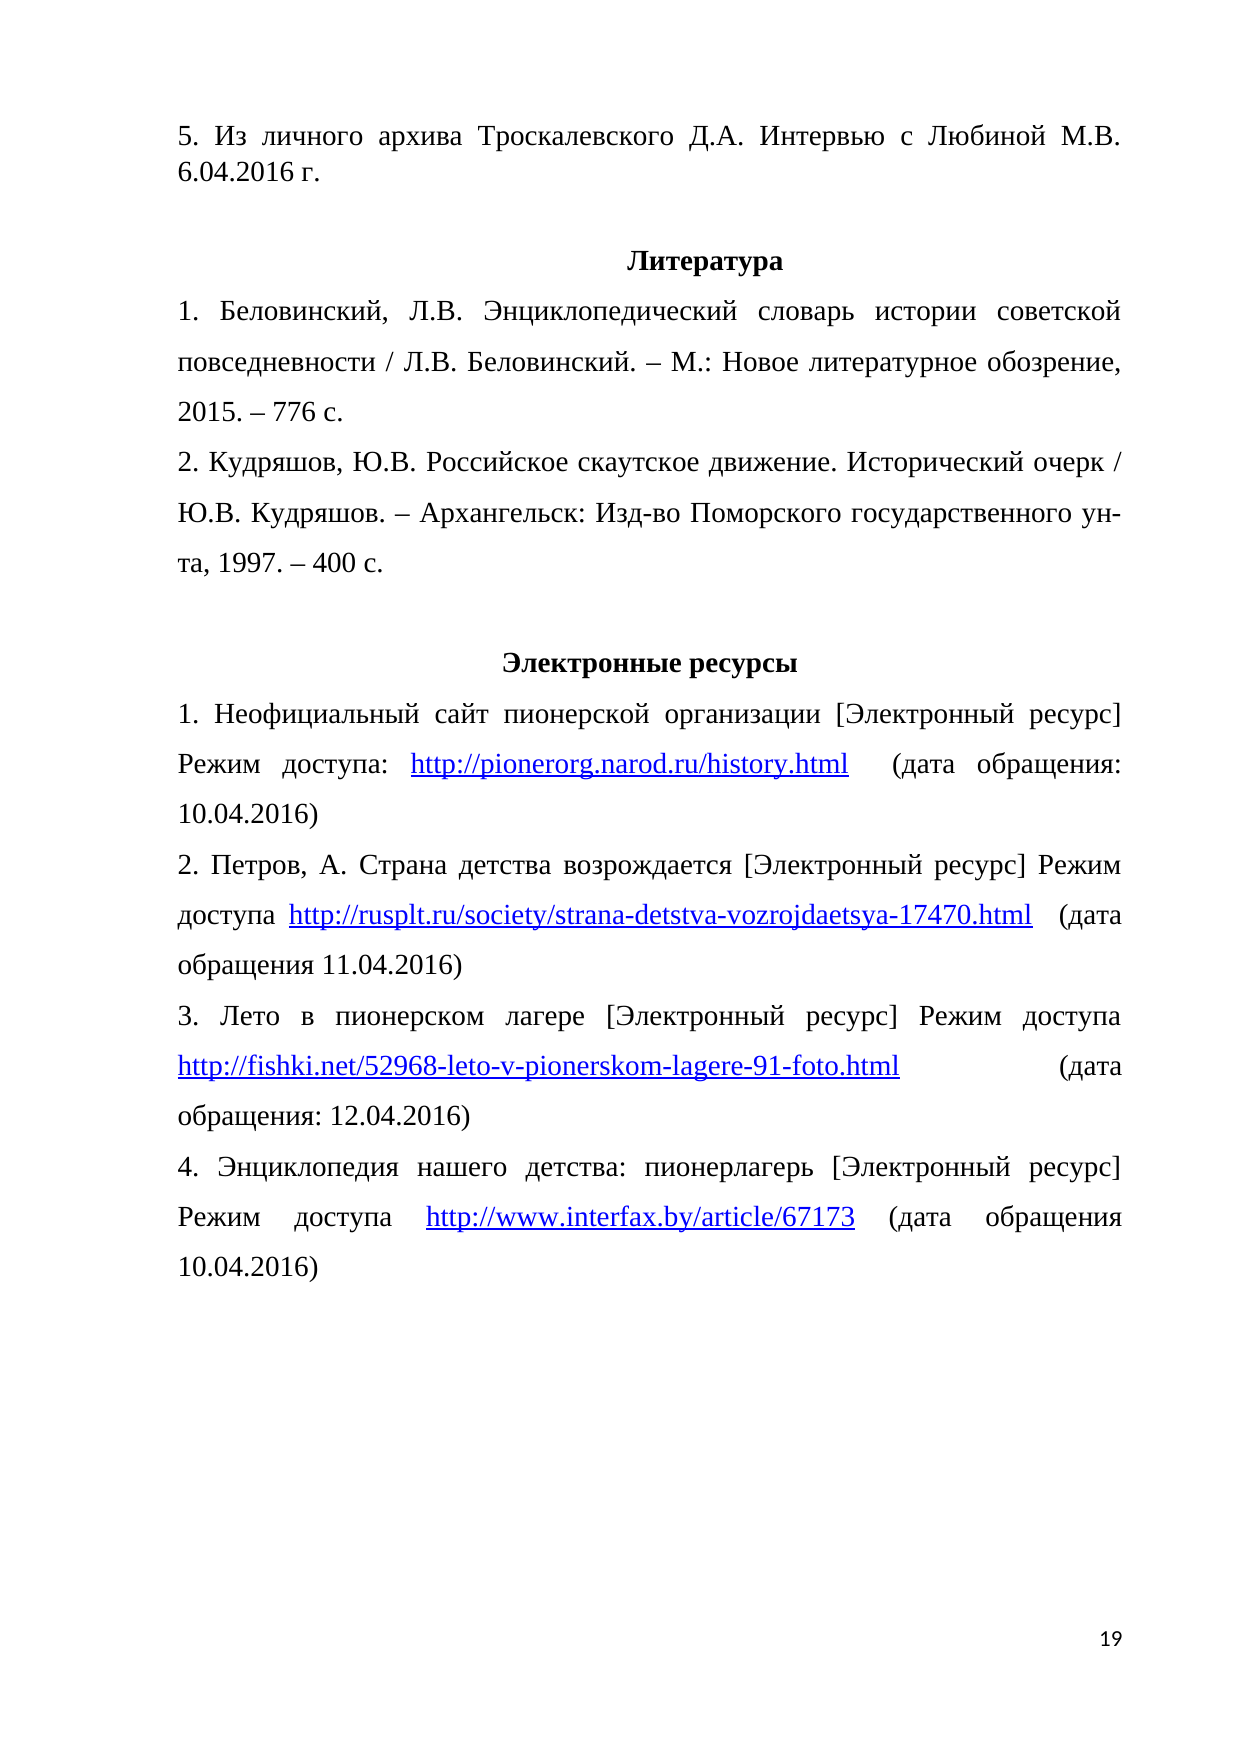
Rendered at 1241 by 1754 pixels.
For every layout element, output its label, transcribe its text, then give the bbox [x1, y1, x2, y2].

text 2. Кудряшов, Ю.В. Российское скаутское движение. Исторический очерк / Ю.В. Кудряшов. – Архангельск: Изд-во Поморского государственного ун-та, 1997. – 400 с. [177, 444, 1122, 578]
text 1. Беловинский, Л.В. Энциклопедический словарь истории советской повседневности / Л.В. Беловинский. – М.: Новое литературное обозрение, 2015. – 776 с. [177, 293, 1122, 428]
text 2. Петров, А. Страна детства возрождается [Электронный ресурс] Режим доступа http://rusplt.ru/society/strana-detstva-vozrojdaetsya-17470.html (дата обращения 11.04.2016) [177, 847, 1122, 981]
text 1. Неофициальный сайт пионерской организации [Электронный ресурс] Режим доступа: http://pionerorg.narod.ru/history.html (дата обращения: 10.04.2016) [177, 696, 1122, 830]
text Электронные ресурсы [177, 646, 1122, 679]
text Литература [288, 243, 1122, 277]
text 5. Из личного архива Троскалевского Д.А. Интервью с Любиной М.В. 6.04.2016 г. [177, 118, 1122, 188]
text 4. Энциклопедия нашего детства: пионерлагерь [Электронный ресурс] Режим доступа http://www.interfax.by/article/67173 (дата обращения 10.04.2016) [177, 1149, 1122, 1283]
text 3. Лето в пионерском лагере [Электронный ресурс] Режим доступа http://fishki.net/52968-leto-v-pionerskom-lagere-91-foto.html (дата обращения: 12.04.2016) [177, 998, 1122, 1132]
